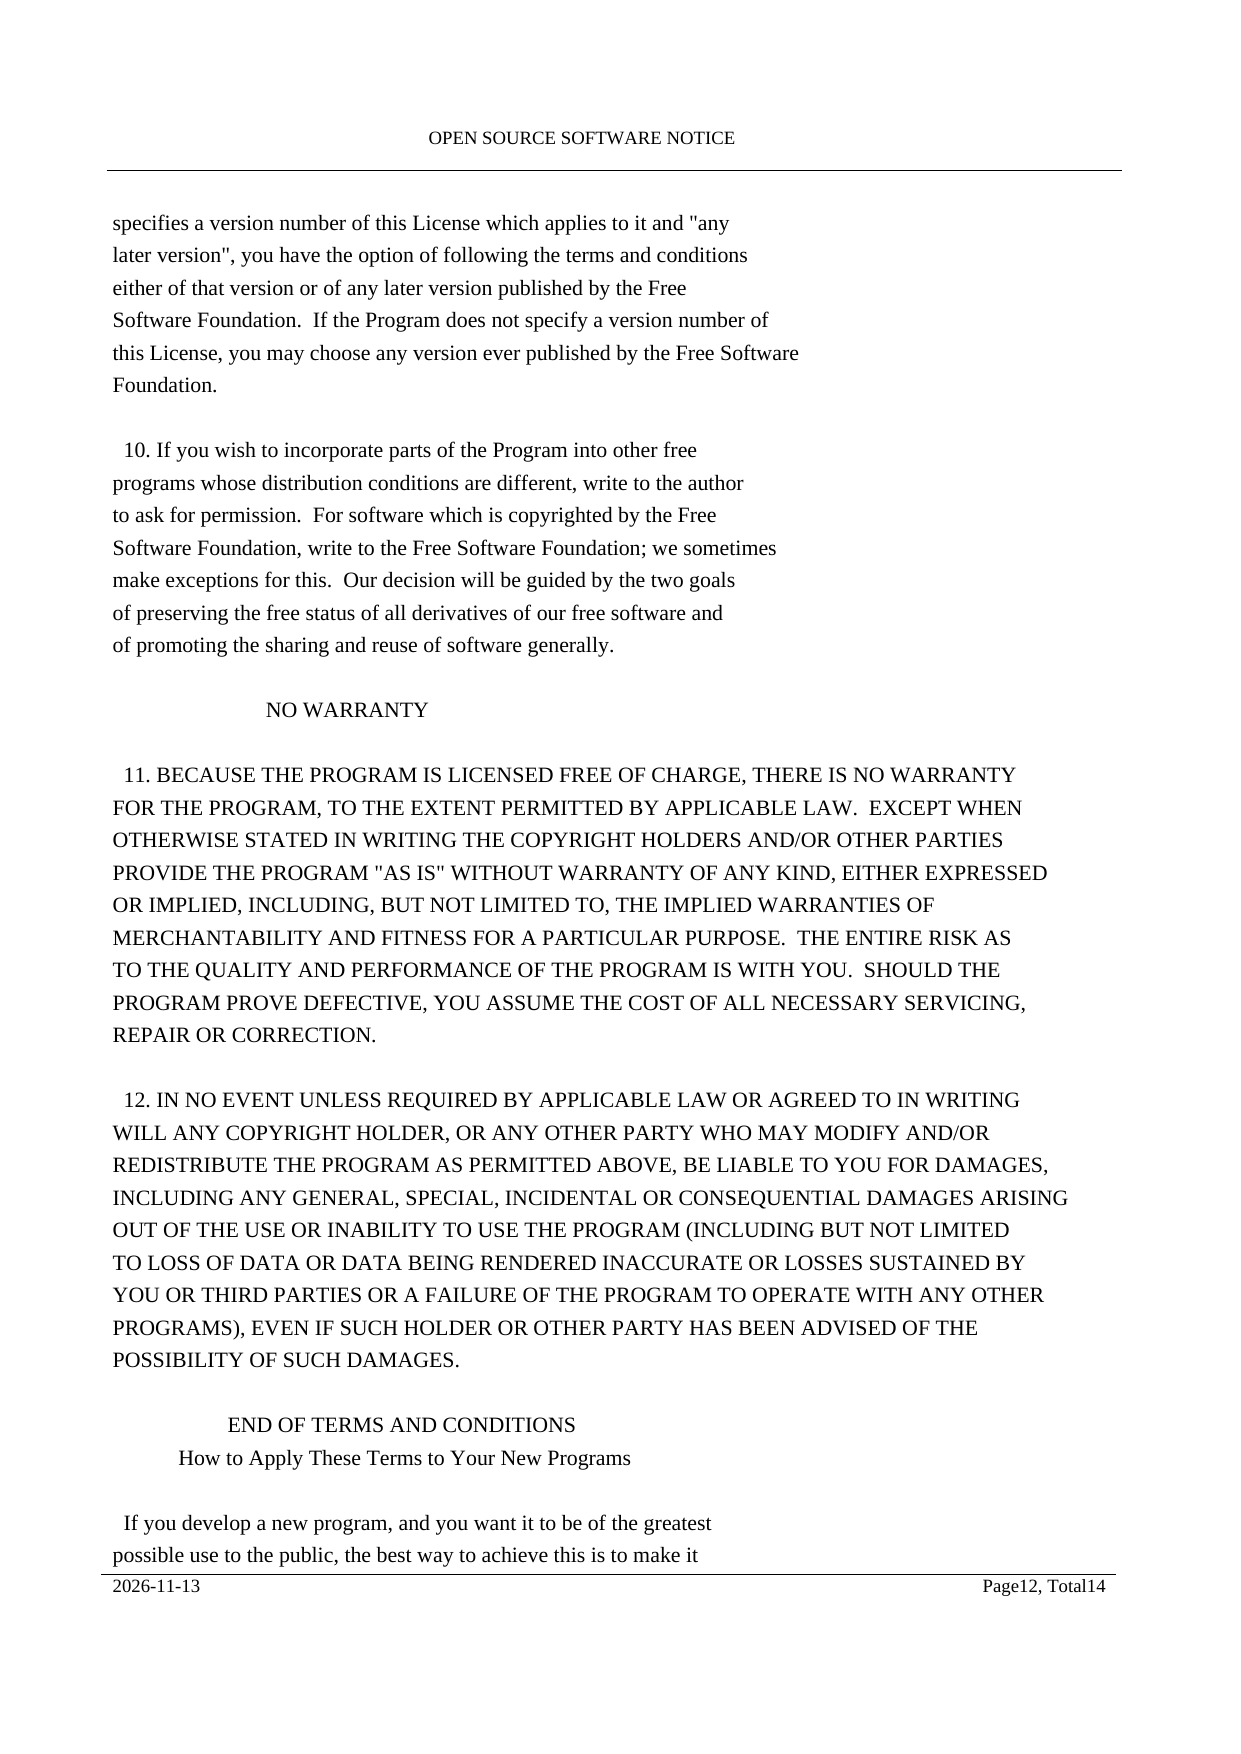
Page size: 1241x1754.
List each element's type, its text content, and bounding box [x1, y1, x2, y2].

text OUT OF THE USE OR INABILITY TO USE THE PROGRAM (INCLUDING BUT NOT LIMITED [112, 1214, 1128, 1246]
text PROGRAMS), EVEN IF SUCH HOLDER OR OTHER PARTY HAS BEEN ADVISED OF THE [112, 1311, 1128, 1344]
text OR IMPLIED, INCLUDING, BUT NOT LIMITED TO, THE IMPLIED WARRANTIES OF [112, 889, 1128, 921]
text of preserving the free status of all derivatives of our free software and [112, 596, 1128, 629]
text END OF TERMS AND CONDITIONS [112, 1409, 1128, 1441]
text specifies a version number of this License which applies to it and "any [112, 206, 1128, 239]
text YOU OR THIRD PARTIES OR A FAILURE OF THE PROGRAM TO OPERATE WITH ANY OTHER [112, 1279, 1128, 1311]
text Software Foundation. If the Program does not specify a version number of [112, 304, 1128, 336]
text OTHERWISE STATED IN WRITING THE COPYRIGHT HOLDERS AND/OR OTHER PARTIES [112, 824, 1128, 856]
text TO THE QUALITY AND PERFORMANCE OF THE PROGRAM IS WITH YOU. SHOULD THE [112, 954, 1128, 986]
text this License, you may choose any version ever published by the Free Software [112, 336, 1128, 369]
text to ask for permission. For software which is copyrighted by the Free [112, 499, 1128, 531]
text FOR THE PROGRAM, TO THE EXTENT PERMITTED BY APPLICABLE LAW. EXCEPT WHEN [112, 791, 1128, 824]
text POSSIBILITY OF SUCH DAMAGES. [112, 1344, 1128, 1376]
text of promoting the sharing and reuse of software generally. [112, 629, 1128, 661]
text PROGRAM PROVE DEFECTIVE, YOU ASSUME THE COST OF ALL NECESSARY SERVICING, [112, 986, 1128, 1019]
text Software Foundation, write to the Free Software Foundation; we sometimes [112, 531, 1128, 564]
text make exceptions for this. Our decision will be guided by the two goals [112, 564, 1128, 596]
text 11. BECAUSE THE PROGRAM IS LICENSED FREE OF CHARGE, THERE IS NO WARRANTY [112, 759, 1128, 791]
text TO LOSS OF DATA OR DATA BEING RENDERED INACCURATE OR LOSSES SUSTAINED BY [112, 1246, 1128, 1279]
text REDISTRIBUTE THE PROGRAM AS PERMITTED ABOVE, BE LIABLE TO YOU FOR DAMAGES, [112, 1149, 1128, 1181]
text PROVIDE THE PROGRAM "AS IS" WITHOUT WARRANTY OF ANY KIND, EITHER EXPRESSED [112, 856, 1128, 889]
text programs whose distribution conditions are different, write to the author [112, 466, 1128, 499]
text Foundation. [112, 369, 1128, 401]
text REPAIR OR CORRECTION. [112, 1019, 1128, 1051]
text 10. If you wish to incorporate parts of the Program into other free [112, 434, 1128, 466]
text If you develop a new program, and you want it to be of the greatest [112, 1506, 1128, 1539]
text NO WARRANTY [112, 694, 1128, 726]
text 12. IN NO EVENT UNLESS REQUIRED BY APPLICABLE LAW OR AGREED TO IN WRITING [112, 1084, 1128, 1116]
text INCLUDING ANY GENERAL, SPECIAL, INCIDENTAL OR CONSEQUENTIAL DAMAGES ARISING [112, 1181, 1128, 1214]
text How to Apply These Terms to Your New Programs [112, 1441, 1128, 1474]
text possible use to the public, the best way to achieve this is to make it [112, 1539, 1128, 1571]
text WILL ANY COPYRIGHT HOLDER, OR ANY OTHER PARTY WHO MAY MODIFY AND/OR [112, 1116, 1128, 1149]
text later version", you have the option of following the terms and conditions [112, 239, 1128, 271]
text either of that version or of any later version published by the Free [112, 271, 1128, 304]
text MERCHANTABILITY AND FITNESS FOR A PARTICULAR PURPOSE. THE ENTIRE RISK AS [112, 921, 1128, 954]
